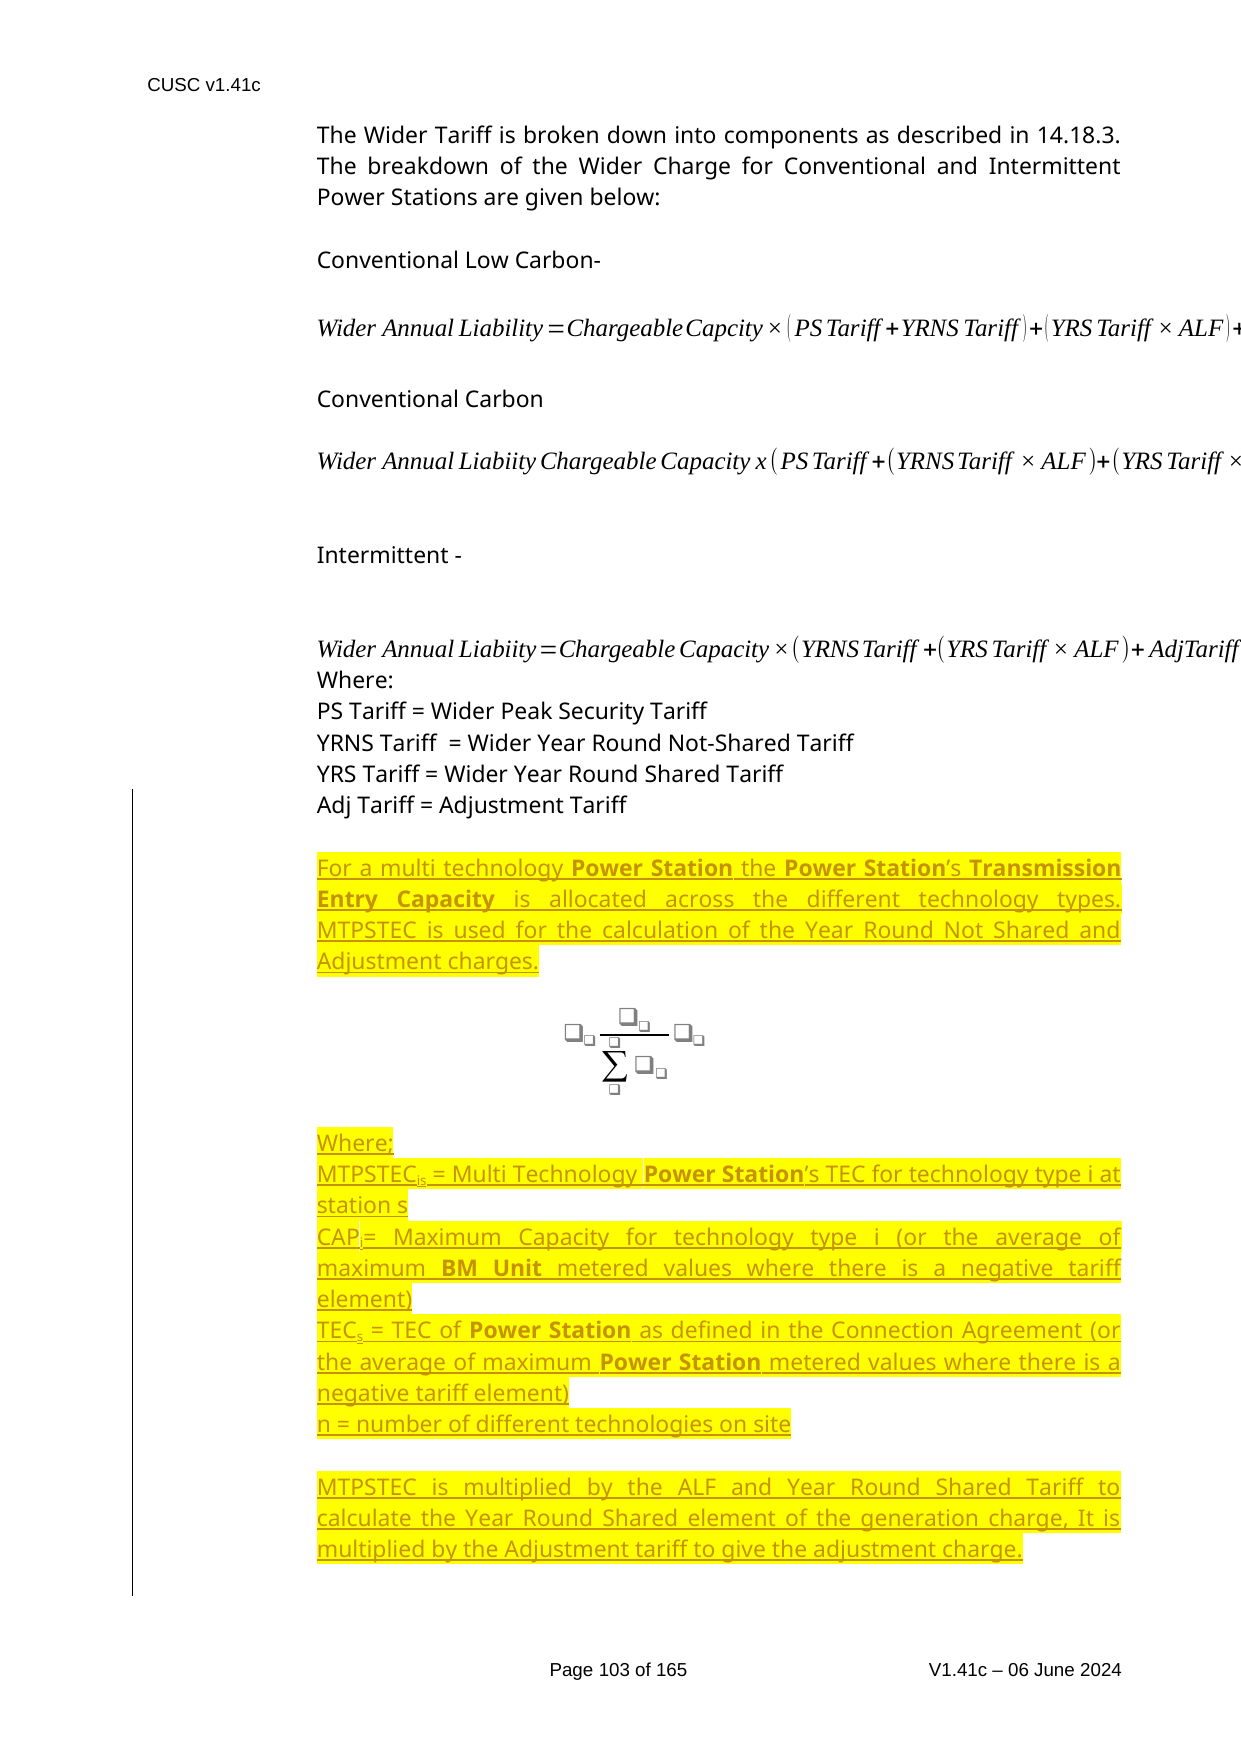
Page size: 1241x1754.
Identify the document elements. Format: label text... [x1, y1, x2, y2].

text Adj Tariff = Adjustment Tariff [317, 789, 1121, 820]
text The Wider Tariff is broken down into components as described in 14.18.3. The breakdown of the Wider Charge for Conventional and Intermittent Power Stations are given below: [317, 119, 1121, 212]
text YRNS Tariff = Wider Year Round Not-Shared Tariff [317, 727, 1121, 758]
text PS Tariff = Wider Peak Security Tariff [317, 695, 1121, 727]
text Where: [317, 664, 1121, 695]
text Conventional Low Carbon- [317, 244, 1121, 275]
text YRS Tariff = Wider Year Round Shared Tariff [317, 758, 1121, 789]
text Conventional Carbon [317, 383, 1121, 414]
text Intermittent - [317, 539, 1121, 570]
